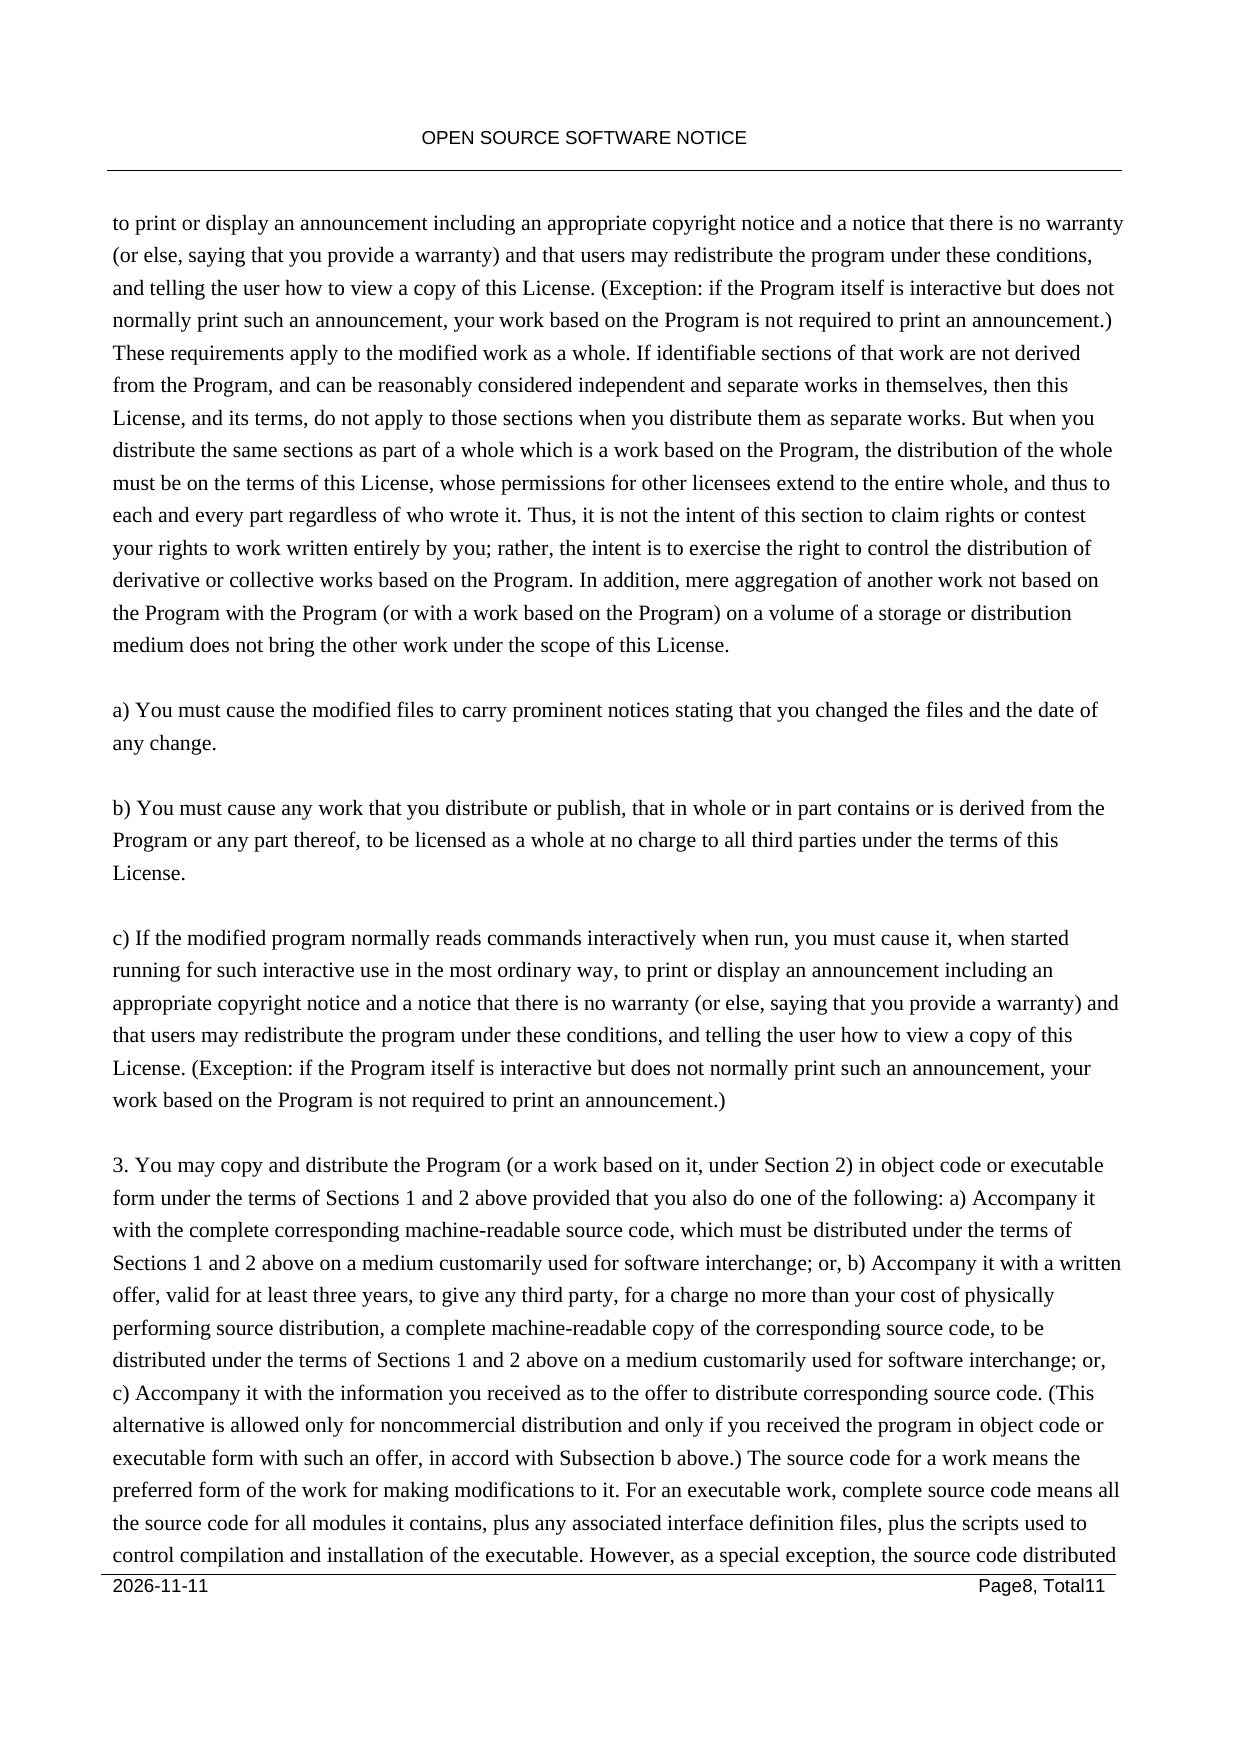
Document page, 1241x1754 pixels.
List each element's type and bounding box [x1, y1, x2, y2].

text [112, 206, 1128, 1571]
